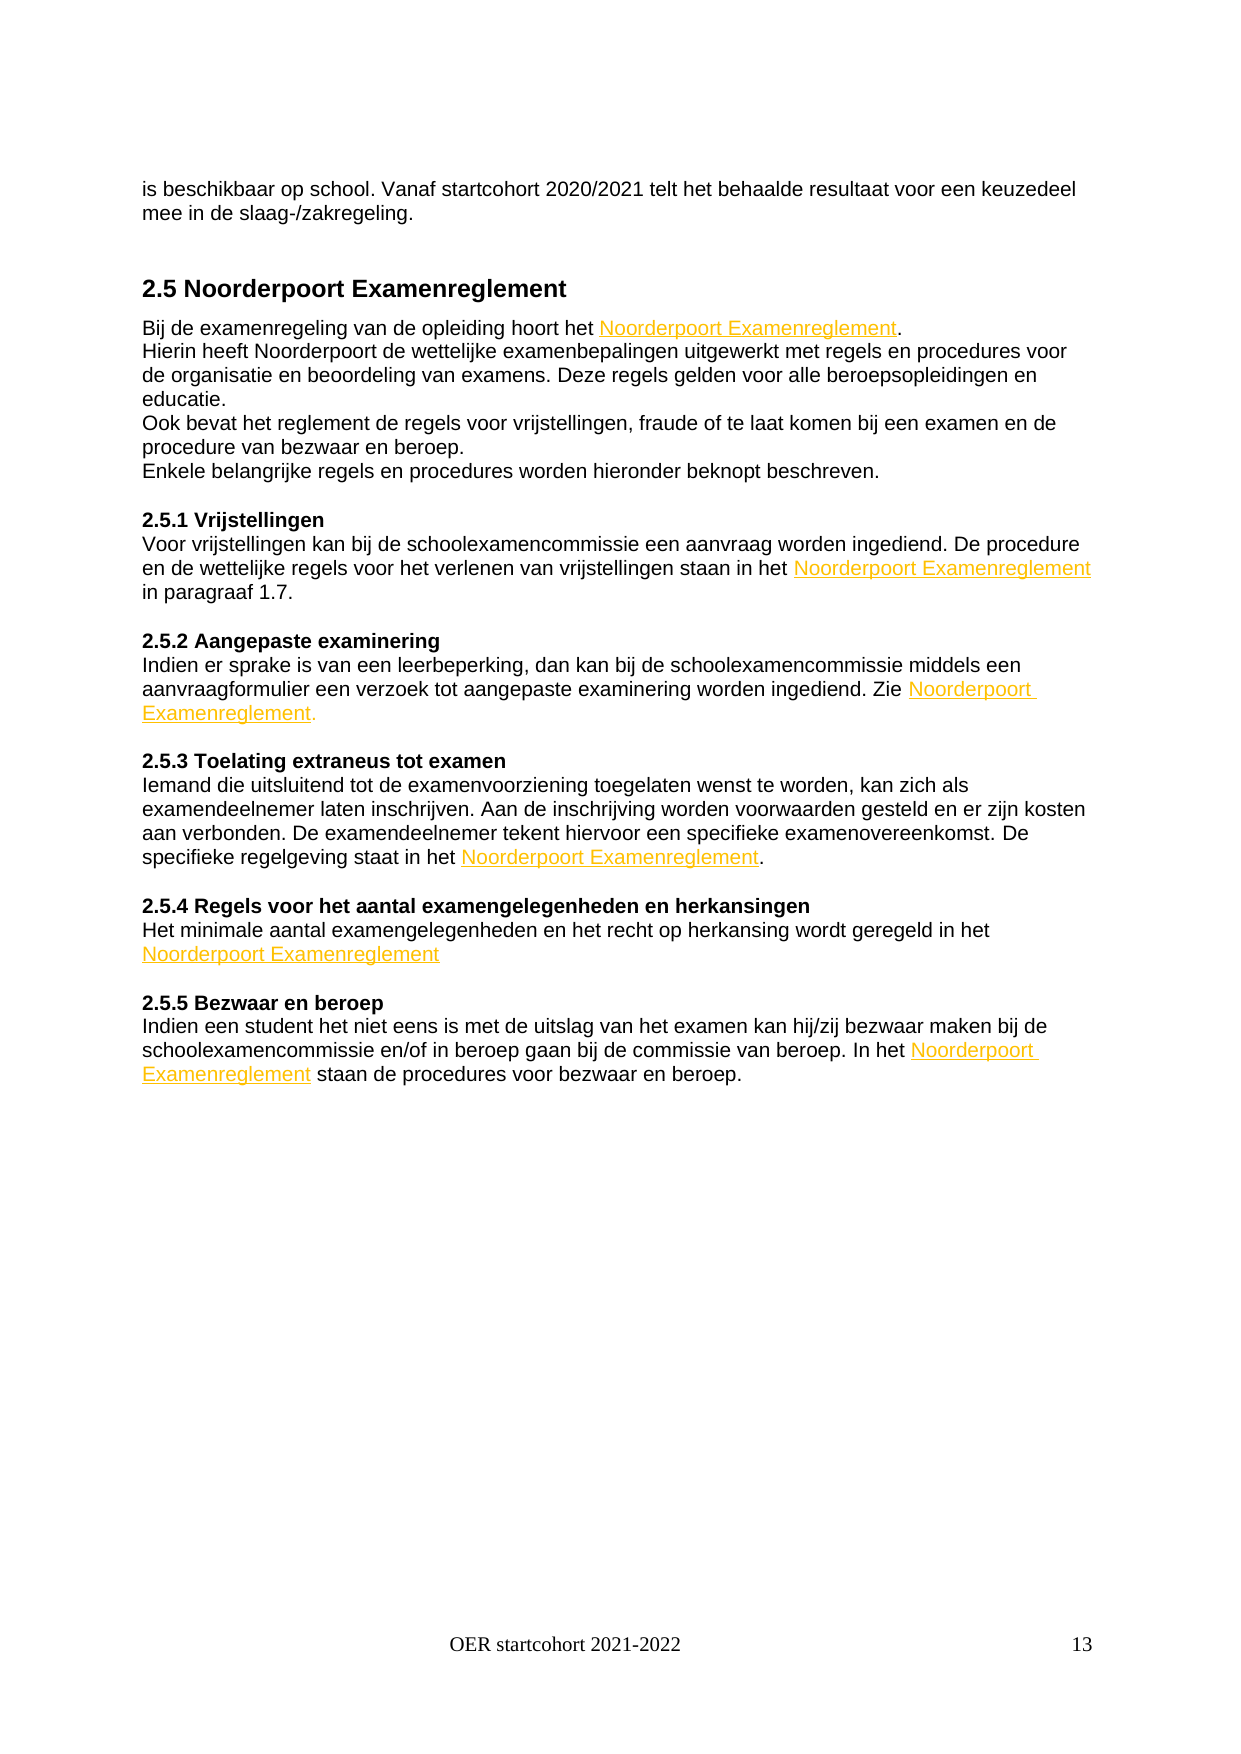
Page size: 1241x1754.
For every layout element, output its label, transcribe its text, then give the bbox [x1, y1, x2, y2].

text Iemand die uitsluitend tot de examenvoorziening toegelaten wenst te worden, kan zich als examendeelnemer laten inschrijven. Aan de inschrijving worden voorwaarden gesteld en er zijn kosten aan verbonden. De examendeelnemer tekent hiervoor een specifieke examenovereenkomst. De specifieke regelgeving staat in het Noorderpoort Examenreglement. [142, 773, 1092, 868]
text Enkele belangrijke regels en procedures worden hieronder beknopt beschreven. [142, 459, 1092, 483]
text Bij de examenregeling van de opleiding hoort het Noorderpoort Examenreglement. [142, 315, 1092, 339]
text Voor vrijstellingen kan bij de schoolexamencommissie een aanvraag worden ingediend. De procedure en de wettelijke regels voor het verlenen van vrijstellingen staan in het Noorderpoort Examenreglement [142, 532, 1092, 580]
text Ook bevat het reglement de regels voor vrijstellingen, fraude of te laat komen bij een examen en de procedure van bezwaar en beroep. [142, 411, 1092, 459]
text Indien er sprake is van een leerbeperking, dan kan bij de schoolexamencommissie middels een aanvraagformulier een verzoek tot aangepaste examinering worden ingediend. Zie Noorderpoort Examenreglement. [142, 653, 1092, 725]
text Hierin heeft Noorderpoort de wettelijke examenbepalingen uitgewerkt met regels en procedures voor de organisatie en beoordeling van examens. Deze regels gelden voor alle beroepsopleidingen en educatie. [142, 339, 1092, 411]
text in paragraaf 1.7. [142, 580, 1092, 604]
text Indien een student het niet eens is met de uitslag van het examen kan hij/zij bezwaar maken bij de schoolexamencommissie en/of in beroep gaan bij de commissie van beroep. In het Noorderpoort Examenreglement staan de procedures voor bezwaar en beroep. [142, 1014, 1092, 1086]
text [142, 177, 1092, 225]
text 2.5.3 Toelating extraneus tot examen [142, 749, 1092, 773]
subtitle 2.5.4 Regels voor het aantal examengelegenheden en herkansingen [142, 893, 1092, 917]
subtitle 2.5.2 Aangepaste examinering [142, 629, 1092, 653]
text Het minimale aantal examengelegenheden en het recht op herkansing wordt geregeld in het Noorderpoort Examenreglement [142, 917, 1092, 965]
subtitle 2.5 Noorderpoort Examenreglement [142, 274, 1092, 303]
subtitle 2.5.5 Bezwaar en beroep [142, 990, 1092, 1014]
subtitle 2.5.1 Vrijstellingen [142, 508, 1092, 532]
